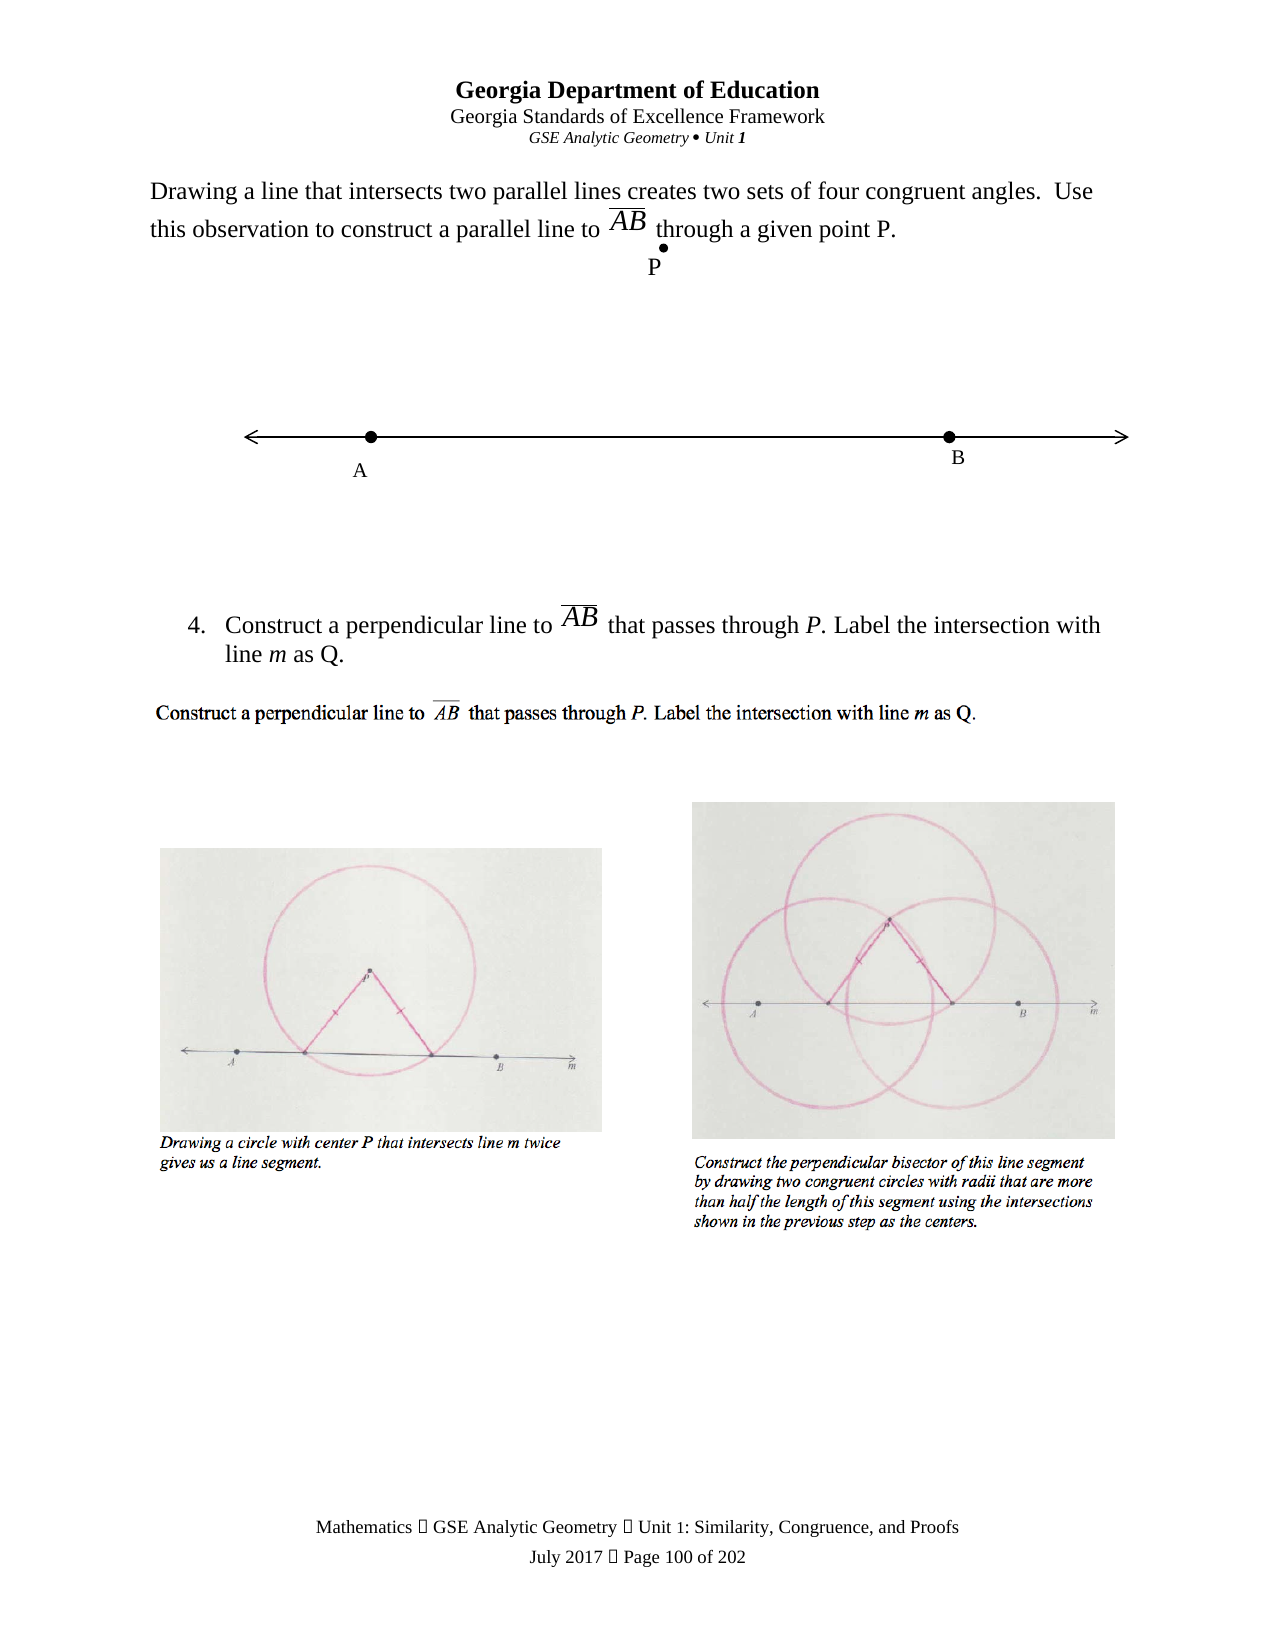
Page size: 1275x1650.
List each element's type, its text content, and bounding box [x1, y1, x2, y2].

list Construct a perpendicular line to that passes through P. Label the intersection with line m as Q. [187, 601, 1125, 668]
picture [150, 696, 1125, 1235]
text Drawing a line that intersects two parallel lines creates two sets of four congruent angles. Use this observation to construct a parallel line to through a given point P. [150, 176, 1125, 242]
